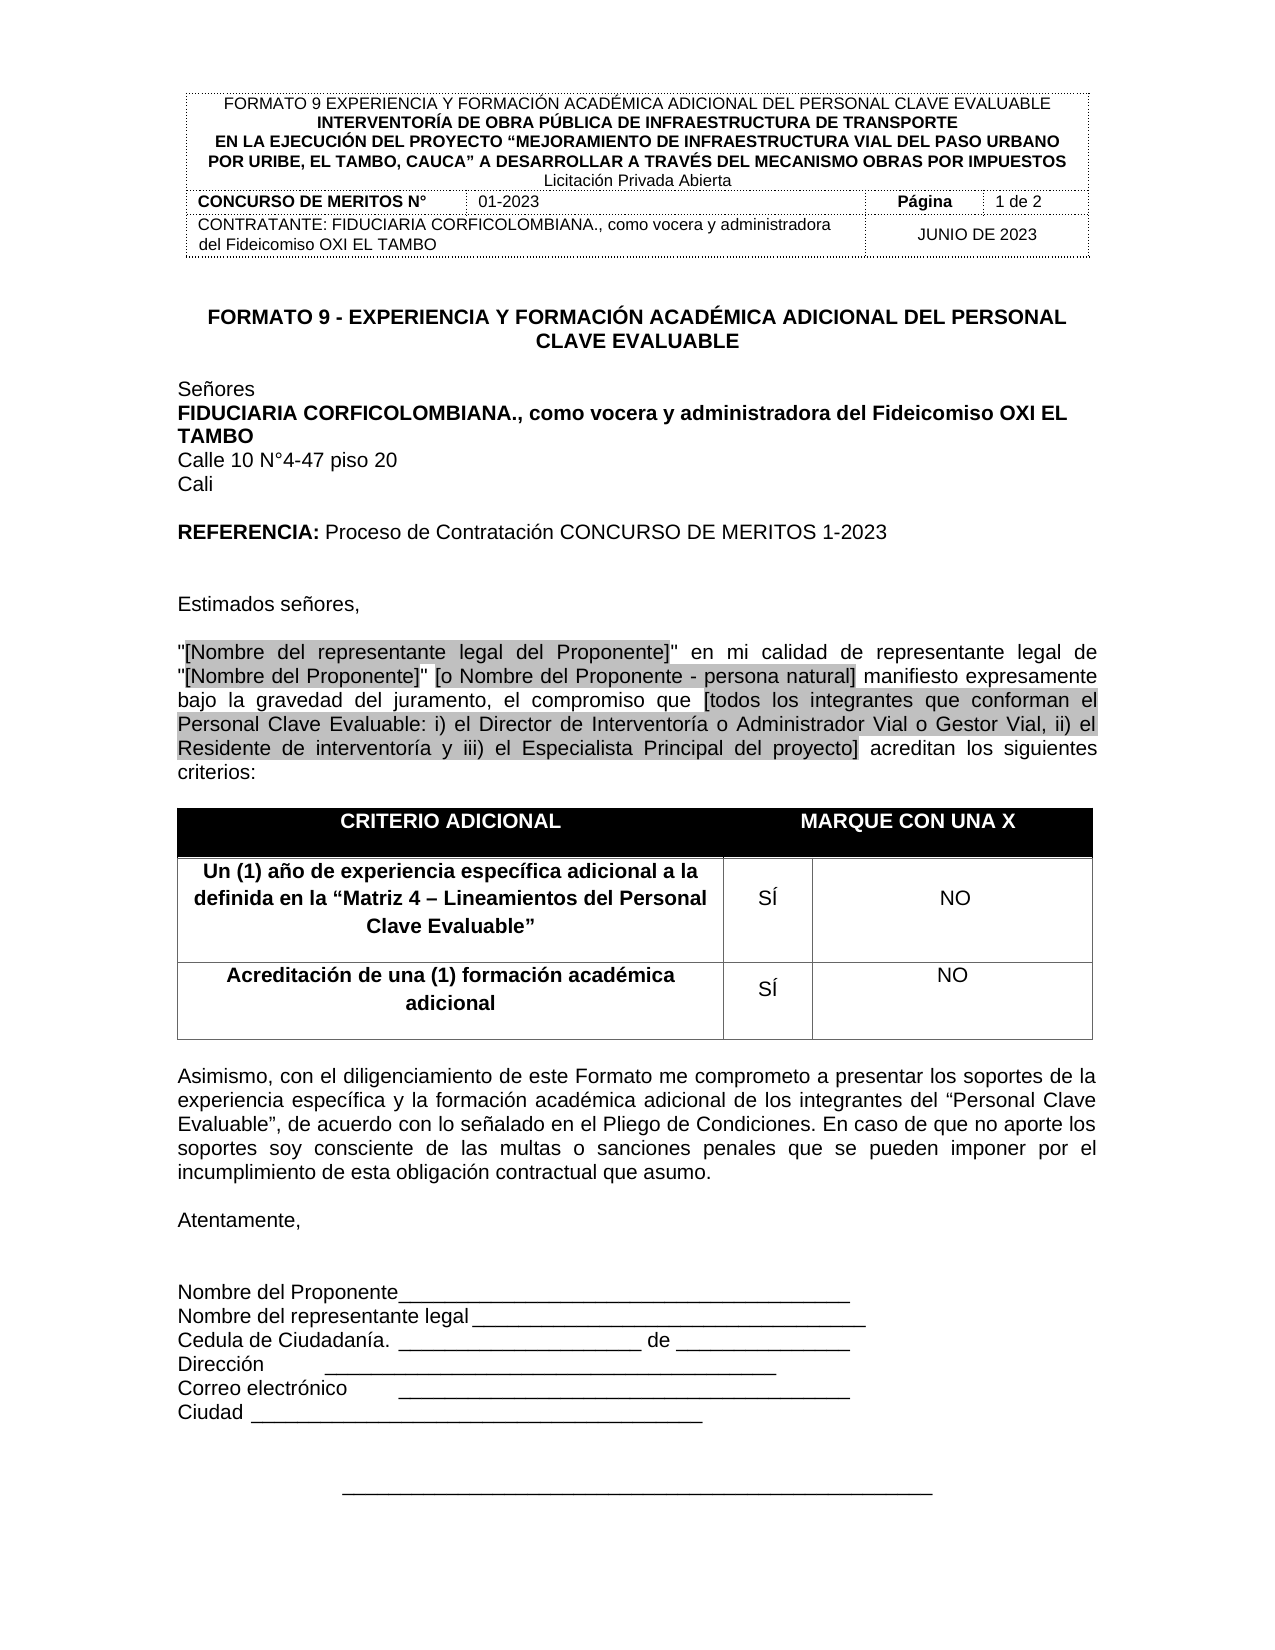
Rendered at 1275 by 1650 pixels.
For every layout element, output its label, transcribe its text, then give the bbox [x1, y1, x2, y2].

text Señores [177, 376, 1098, 400]
table_cell Acreditación de una (1) formación académica adicional [178, 963, 723, 1039]
text Cedula de Ciudadanía. _____________________ de _______________ [177, 1328, 1098, 1352]
text FIDUCIARIA CORFICOLOMBIANA., como vocera y administradora del Fideicomiso OXI EL TAMBO [177, 400, 1098, 448]
text Nombre del representante legal __________________________________ [177, 1304, 1098, 1328]
table_header MARQUE CON UNA X [724, 809, 1092, 857]
text Estimados señores, [177, 592, 1098, 616]
text Correo electrónico _______________________________________ [177, 1376, 1098, 1400]
table_cell Un (1) año de experiencia específica adicional a la definida en la “Matriz 4 – Lineamientos del Personal Clave Evaluable” [178, 859, 723, 962]
text Ciudad _______________________________________ [177, 1400, 1098, 1424]
table_cell SÍ [724, 963, 812, 1039]
text Nombre del Proponente _______________________________________ [177, 1280, 1098, 1304]
table_cell NO [813, 963, 1092, 1039]
table_header CRITERIO ADICIONAL [178, 809, 723, 857]
text FORMATO 9 - EXPERIENCIA Y FORMACIÓN ACADÉMICA ADICIONAL DEL PERSONAL CLAVE EVALUABLE [177, 304, 1098, 352]
text Atentamente, [177, 1208, 1098, 1232]
table_cell NO [813, 859, 1092, 962]
text Dirección _______________________________________ [177, 1352, 1098, 1376]
text Asimismo, con el diligenciamiento de este Formato me comprometo a presentar los soportes de la experiencia específica y la formación académica adicional de los integrantes del “Personal Clave Evaluable”, de acuerdo con lo señalado en el Pliego de Condiciones. En caso de que no aporte los soportes soy consciente de las multas o sanciones penales que se pueden imponer por el incumplimiento de esta obligación contractual que asumo. [177, 1064, 1098, 1184]
text REFERENCIA: Proceso de Contratación CONCURSO DE MERITOS 1-2023 [177, 520, 1098, 544]
text Cali [177, 472, 1098, 496]
text "[Nombre del representante legal del Proponente]" en mi calidad de representante legal de "[Nombre del Proponente]" [o Nombre del Proponente - persona natural] manifiesto expresamente bajo la gravedad del juramento, el compromiso que [todos los integrantes que conforman el Personal Clave Evaluable: i) el Director de Interventoría o Administrador Vial o Gestor Vial, ii) el Residente de interventoría y iii) el Especialista Principal del proyecto] acreditan los siguientes criterios: [177, 640, 704, 712]
text Calle 10 N°4-47 piso 20 [177, 448, 1098, 472]
list ___________________________________________________ [177, 1472, 1098, 1496]
text "[Nombre del representante legal del Proponente]" en mi calidad de representante legal de "[Nombre del Proponente]" [o Nombre del Proponente - persona natural] manifiesto expresamente bajo la gravedad del juramento, el compromiso que [todos los integrantes que conforman el Personal Clave Evaluable: i) el Director de Interventoría o Administrador Vial o Gestor Vial, ii) el Residente de interventoría y iii) el Especialista Principal del proyecto] acreditan los siguientes criterios: [177, 736, 1098, 784]
table_cell SÍ [724, 859, 812, 962]
